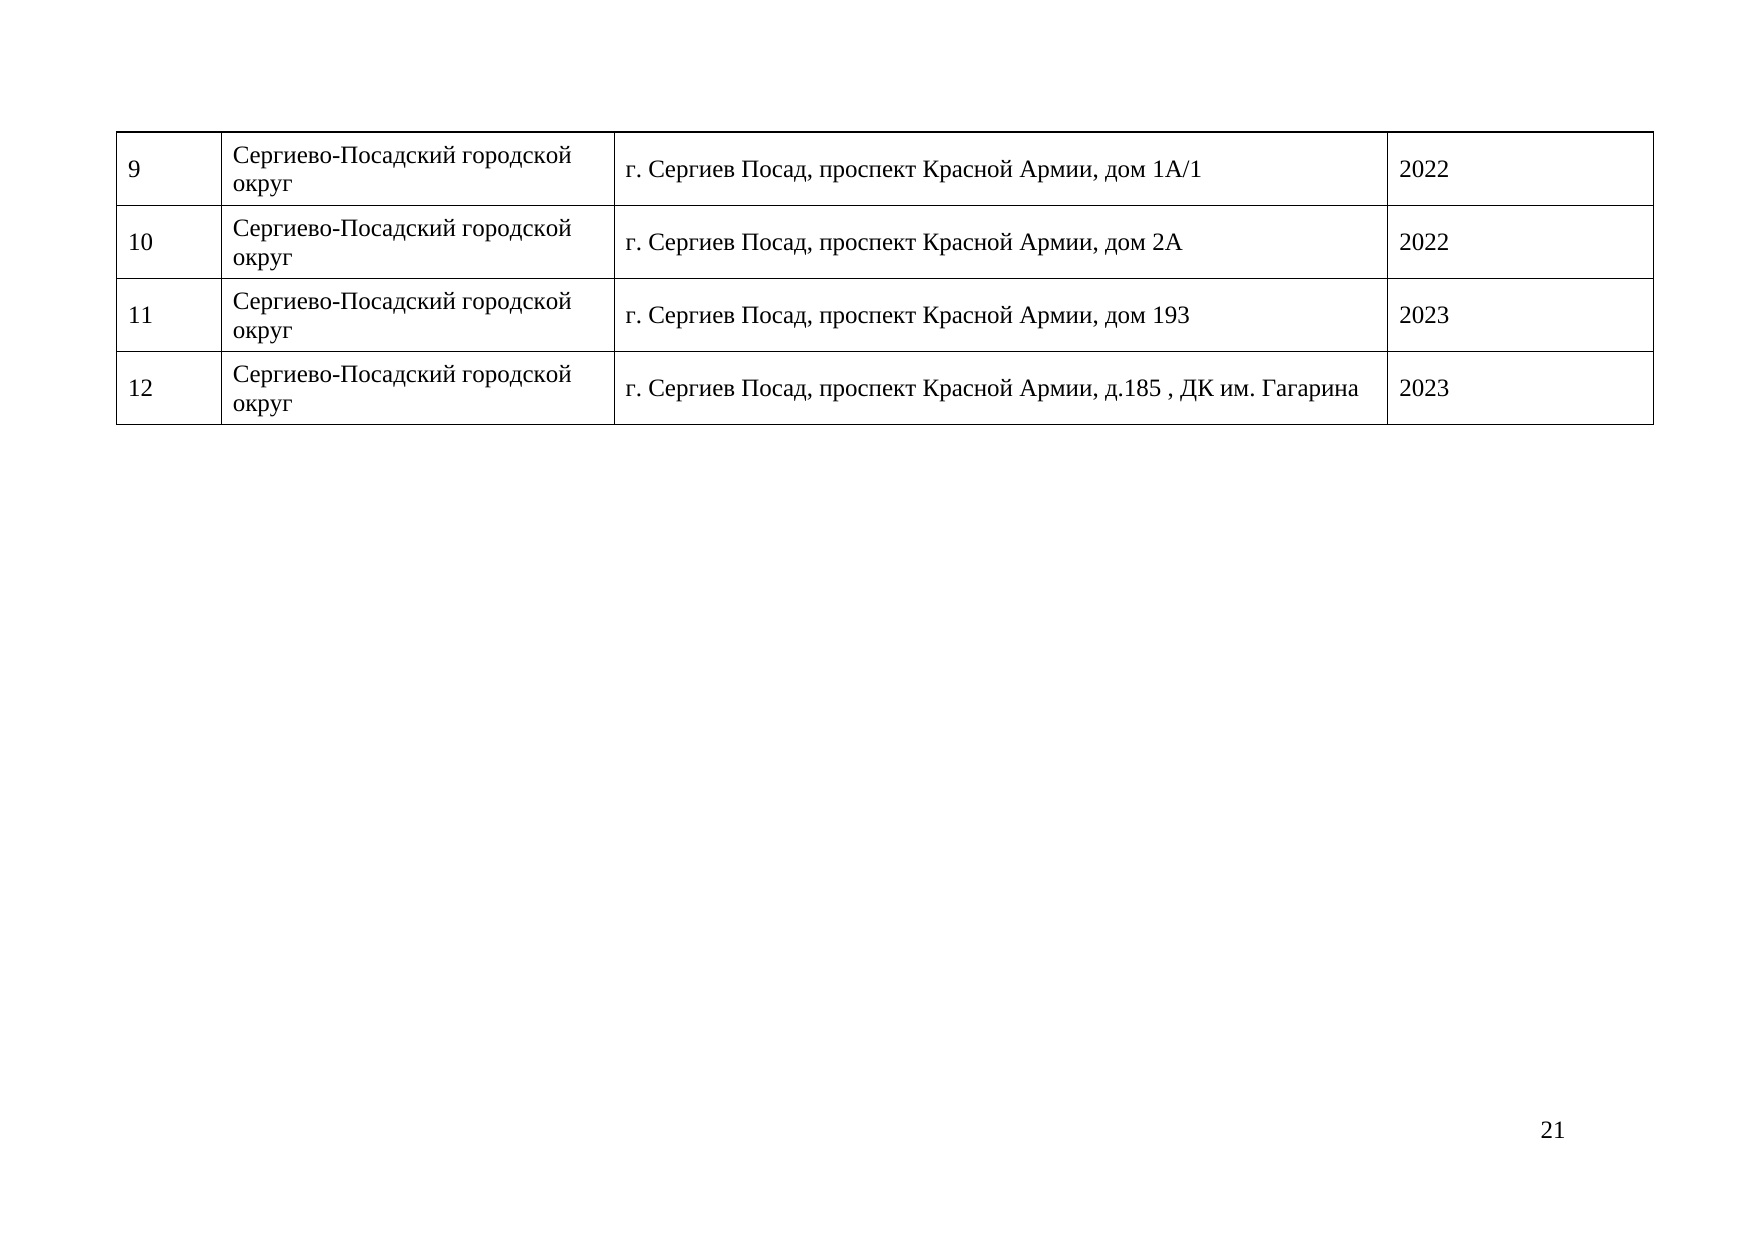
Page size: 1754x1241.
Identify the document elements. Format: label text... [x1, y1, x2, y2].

table_cell Сергиево-Посадский городской округ [222, 206, 614, 278]
table_cell Сергиево-Посадский городской округ [222, 279, 614, 351]
table_cell г. Сергиев Посад, проспект Красной Армии, д.185 , ДК им. Гагарина [615, 352, 1387, 424]
table_cell 2023 [1388, 352, 1653, 424]
table_cell 2023 [1388, 279, 1653, 351]
table_cell 9 [117, 133, 221, 204]
table_cell 2022 [1388, 133, 1653, 204]
table_cell 10 [117, 206, 221, 278]
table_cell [222, 133, 614, 204]
table_cell г. Сергиев Посад, проспект Красной Армии, дом 2А [615, 206, 1387, 278]
table_cell г. Сергиев Посад, проспект Красной Армии, дом 193 [615, 279, 1387, 351]
table_cell Сергиево-Посадский городской округ [222, 352, 614, 424]
table_cell г. Сергиев Посад, проспект Красной Армии, дом 1А/1 [615, 133, 1387, 204]
table_cell 2022 [1388, 206, 1653, 278]
table_cell 12 [117, 352, 221, 424]
table_cell 11 [117, 279, 221, 351]
